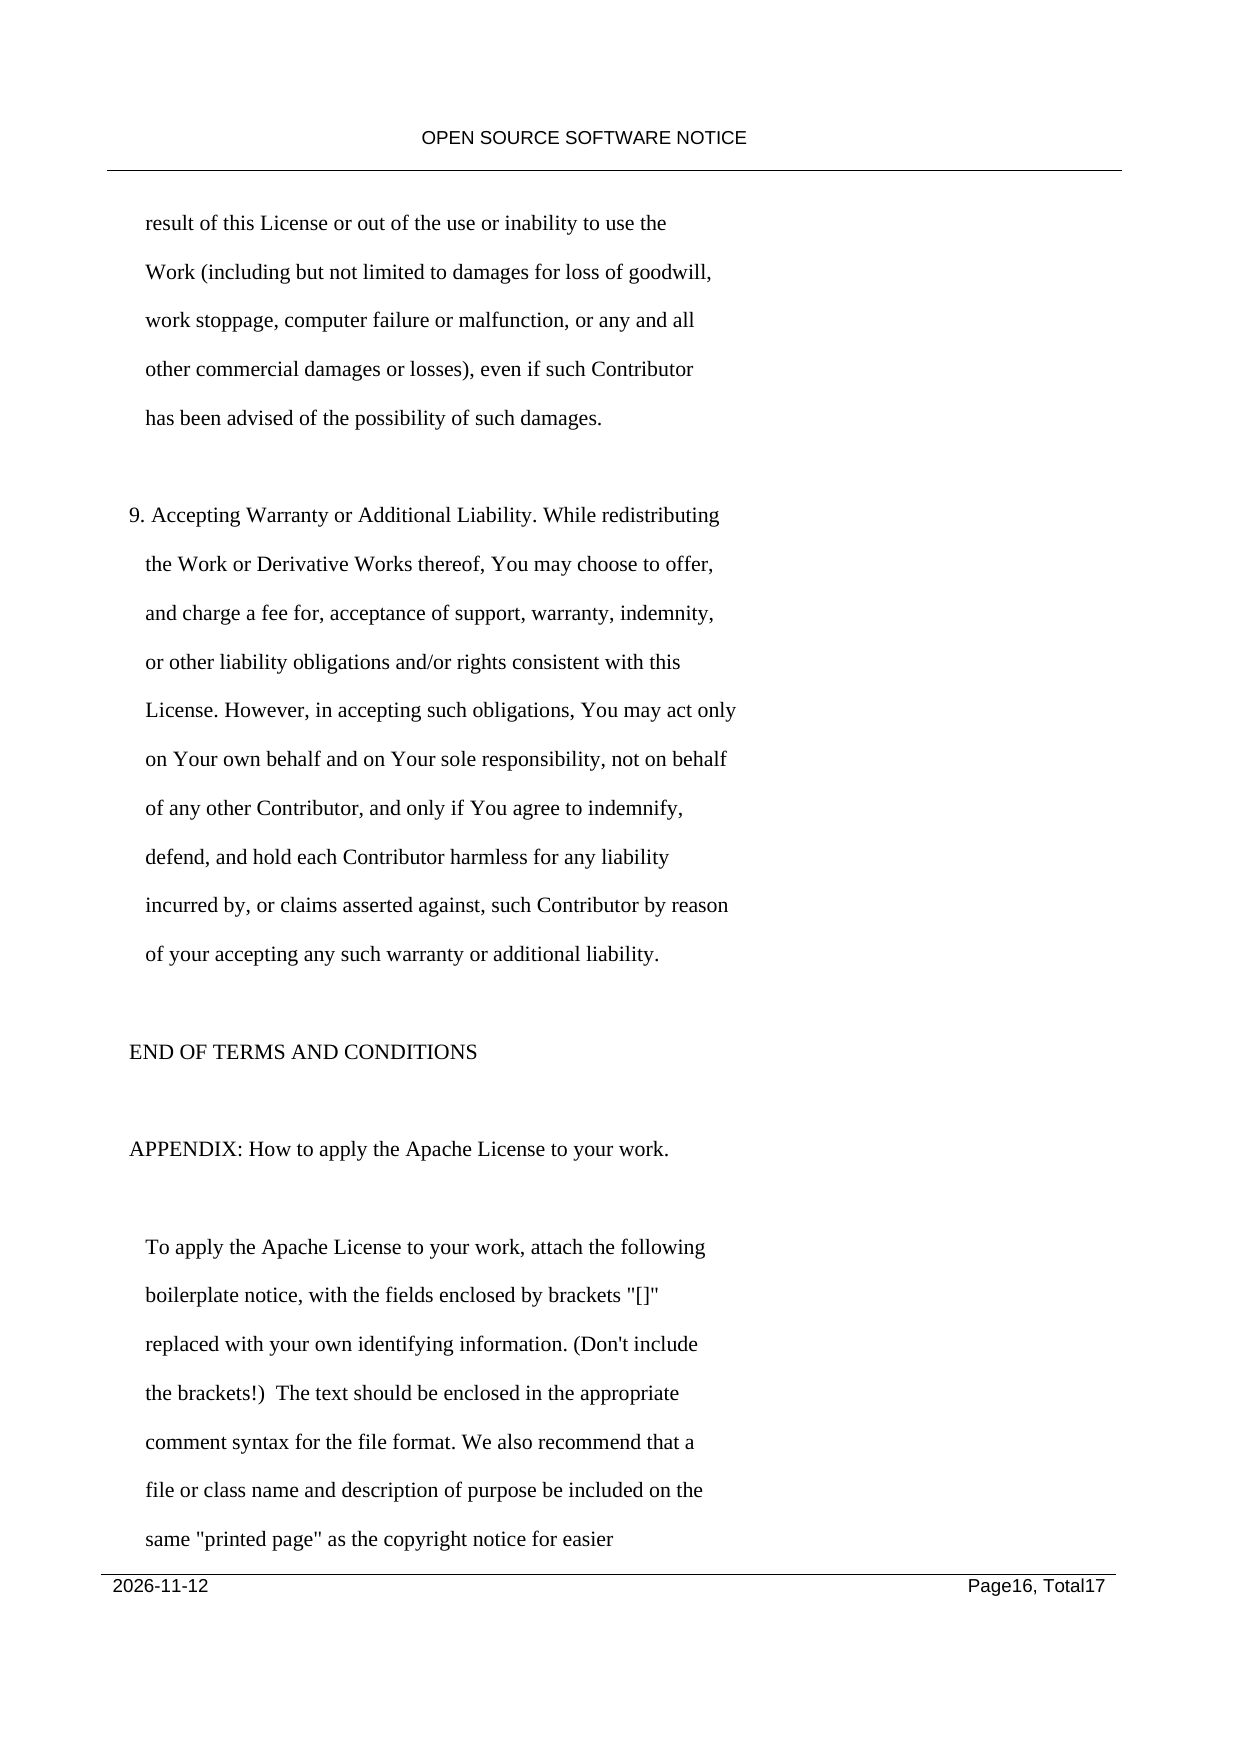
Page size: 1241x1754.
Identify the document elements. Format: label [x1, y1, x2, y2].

text [112, 206, 1128, 1555]
